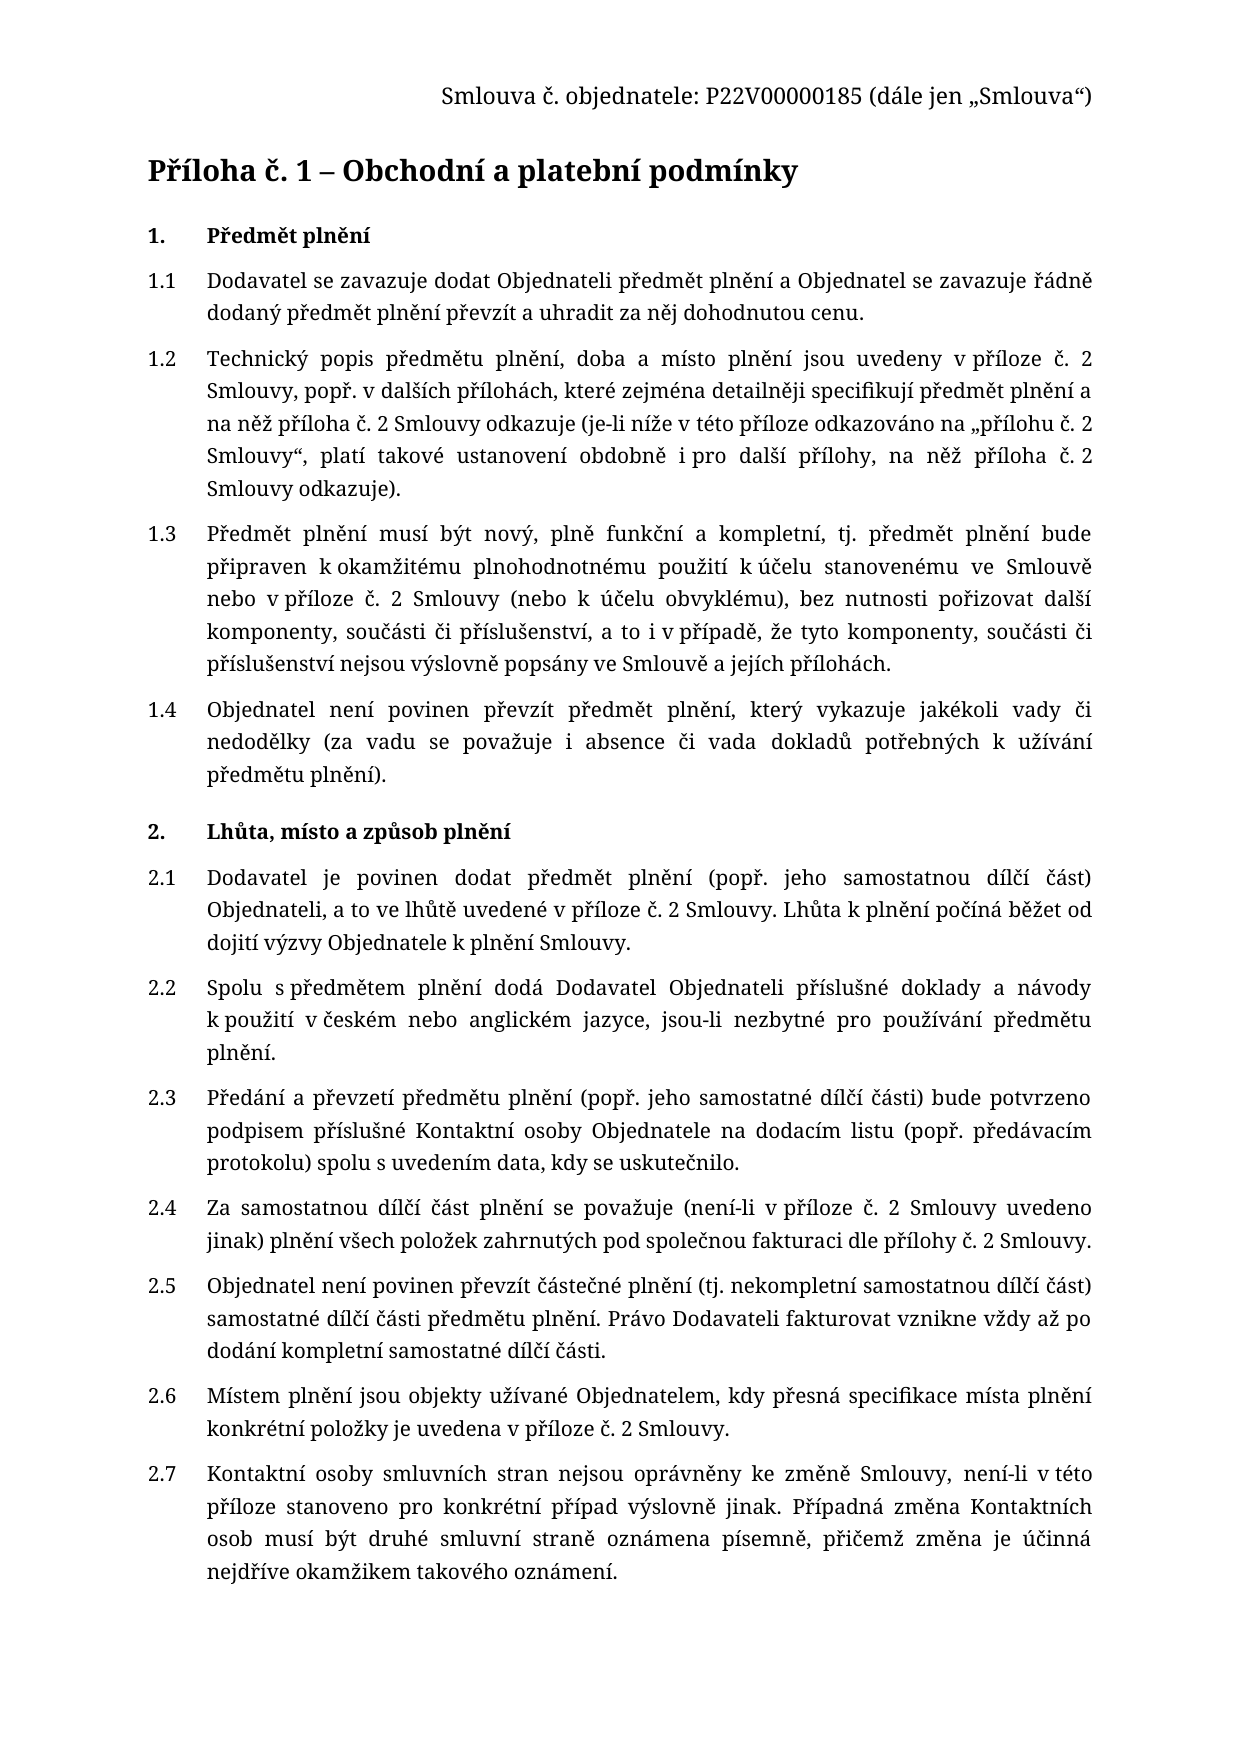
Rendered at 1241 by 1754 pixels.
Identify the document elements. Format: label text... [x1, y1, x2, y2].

list Lhůta, místo a způsob plnění [148, 817, 1093, 846]
list Předání a převzetí předmětu plnění (popř. jeho samostatné dílčí části) bude potvrzeno podpisem příslušné Kontaktní osoby Objednatele na dodacím listu (popř. předávacím protokolu) spolu s uvedením data, kdy se uskutečnilo. [148, 1083, 1093, 1177]
list Objednatel není povinen převzít předmět plnění, který vykazuje jakékoli vady či nedodělky (za vadu se považuje i absence či vada dokladů potřebných k užívání předmětu plnění). [148, 695, 1093, 788]
list Kontaktní osoby smluvních stran nejsou oprávněny ke změně Smlouvy, není-li v této příloze stanoveno pro konkrétní případ výslovně jinak. Případná změna Kontaktních osob musí být druhé smluvní straně oznámena písemně, přičemž změna je účinná nejdříve okamžikem takového oznámení. [148, 1459, 1093, 1586]
list Dodavatel je povinen dodat předmět plnění (popř. jeho samostatnou dílčí část) Objednateli, a to ve lhůtě uvedené v příloze č. 2 Smlouvy. Lhůta k plnění počíná běžet od dojití výzvy Objednatele k plnění Smlouvy. [148, 863, 1093, 956]
list Spolu s předmětem plnění dodá Dodavatel Objednateli příslušné doklady a návody k použití v českém nebo anglickém jazyce, jsou-li nezbytné pro používání předmětu plnění. [148, 973, 1093, 1067]
list Za samostatnou dílčí část plnění se považuje (není-li v příloze č. 2 Smlouvy uvedeno jinak) plnění všech položek zahrnutých pod společnou fakturaci dle přílohy č. 2 Smlouvy. [148, 1193, 1093, 1254]
text Příloha č. 1 – Obchodní a platební podmínky [148, 150, 1093, 190]
list Předmět plnění musí být nový, plně funkční a kompletní, tj. předmět plnění bude připraven k okamžitému plnohodnotnému použití k účelu stanovenému ve Smlouvě nebo v příloze č. 2 Smlouvy (nebo k účelu obvyklému), bez nutnosti pořizovat další komponenty, součásti či příslušenství, a to i v případě, že tyto komponenty, součásti či příslušenství nejsou výslovně popsány ve Smlouvě a jejích přílohách. [148, 519, 1093, 678]
list Technický popis předmětu plnění, doba a místo plnění jsou uvedeny v příloze č. 2 Smlouvy, popř. v dalších přílohách, které zejména detailněji specifikují předmět plnění a na něž příloha č. 2 Smlouvy odkazuje (je-li níže v této příloze odkazováno na „přílohu č. 2 Smlouvy“, platí takové ustanovení obdobně i pro další přílohy, na něž příloha č. 2 Smlouvy odkazuje). [148, 344, 1093, 502]
list Dodavatel se zavazuje dodat Objednateli předmět plnění a Objednatel se zavazuje řádně dodaný předmět plnění převzít a uhradit za něj dohodnutou cenu. [148, 266, 1093, 327]
list Místem plnění jsou objekty užívané Objednatelem, kdy přesná specifikace místa plnění konkrétní položky je uvedena v příloze č. 2 Smlouvy. [148, 1382, 1093, 1443]
list Předmět plnění [148, 221, 1093, 249]
list Objednatel není povinen převzít částečné plnění (tj. nekompletní samostatnou dílčí část) samostatné dílčí části předmětu plnění. Právo Dodavateli fakturovat vznikne vždy až po dodání kompletní samostatné dílčí části. [148, 1271, 1093, 1365]
